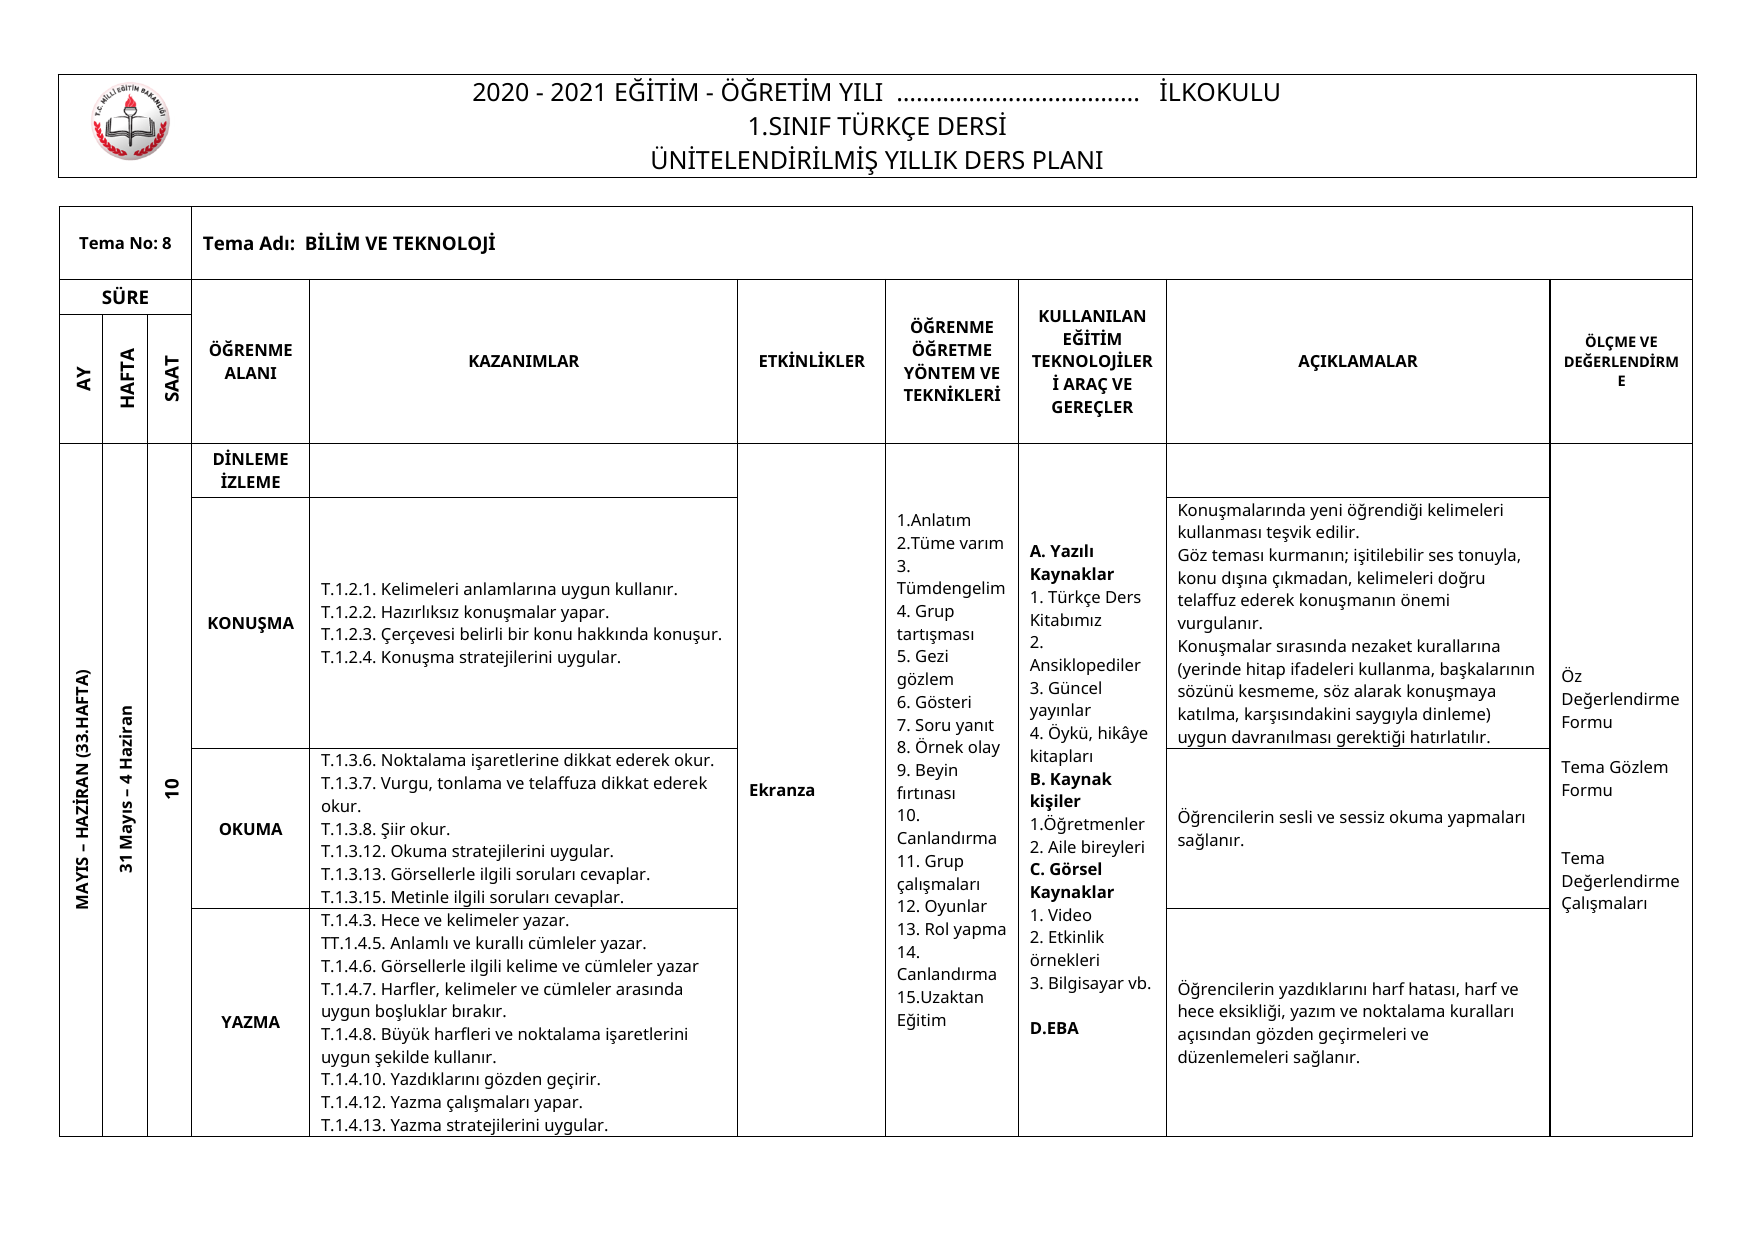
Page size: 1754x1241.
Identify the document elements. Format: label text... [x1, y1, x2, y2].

table_cell 10 [148, 444, 191, 1136]
table_cell HAFTA [103, 315, 147, 443]
table_cell [1167, 444, 1549, 497]
table_cell ÖLÇME VE DEĞERLENDİRME [1551, 280, 1692, 443]
table_cell MAYIS – HAZİRAN (33.HAFTA) [60, 444, 102, 1136]
table_cell KAZANIMLAR [310, 280, 737, 443]
picture [85, 77, 175, 167]
table_cell SAAT [148, 315, 191, 443]
table_cell DİNLEME İZLEME [192, 444, 309, 497]
table_cell A. Yazılı Kaynaklar 1. Türkçe Ders Kitabımız 2. Ansiklopediler 3. Güncel yayınlar 4. Öykü, hikâye kitapları B. Kaynak kişiler 1.Öğretmenler 2. Aile bireyleri C. Görsel Kaynaklar 1. Video 2. Etkinlik örnekleri 3. Bilgisayar vb. D.EBA [1019, 444, 1166, 1136]
table_cell Öğrencilerin yazdıklarını harf hatası, harf ve hece eksikliği, yazım ve noktalama kuralları açısından gözden geçirmeleri ve düzenlemeleri sağlanır. [1167, 909, 1549, 1136]
table_cell ÖĞRENME ÖĞRETME YÖNTEM VE TEKNİKLERİ [886, 280, 1018, 443]
table_cell OKUMA [192, 749, 309, 908]
table_cell T.1.4.3. Hece ve kelimeler yazar. TT.1.4.5. Anlamlı ve kurallı cümleler yazar. T.1.4.6. Görsellerle ilgili kelime ve cümleler yazar T.1.4.7. Harfler, kelimeler ve cümleler arasında uygun boşluklar bırakır. T.1.4.8. Büyük harfleri ve noktalama işaretlerini uygun şekilde kullanır. T.1.4.10. Yazdıklarını gözden geçirir. T.1.4.12. Yazma çalışmaları yapar. T.1.4.13. Yazma stratejilerini uygular. [310, 909, 737, 1136]
table_cell SÜRE [60, 280, 191, 314]
table_cell Konuşmalarında yeni öğrendiği kelimeleri kullanması teşvik edilir. Göz teması kurmanın; işitilebilir ses tonuyla, konu dışına çıkmadan, kelimeleri doğru telaffuz ederek konuşmanın önemi vurgulanır. Konuşmalar sırasında nezaket kurallarına (yerinde hitap ifadeleri kullanma, başkalarının sözünü kesmeme, söz alarak konuşmaya katılma, karşısındakini saygıyla dinleme) uygun davranılması gerektiği hatırlatılır. [1167, 498, 1549, 748]
table_cell KONUŞMA [192, 498, 309, 748]
table_cell 31 Mayıs – 4 Haziran [103, 444, 147, 1136]
table_cell Ekranza [738, 444, 885, 1136]
table_cell KULLANILAN EĞİTİM TEKNOLOJİLERİ ARAÇ VE GEREÇLER [1019, 280, 1166, 443]
table_cell 1.Anlatım 2.Tüme varım 3. Tümdengelim 4. Grup tartışması 5. Gezi gözlem 6. Gösteri 7. Soru yanıt 8. Örnek olay 9. Beyin fırtınası 10. Canlandırma 11. Grup çalışmaları 12. Oyunlar 13. Rol yapma 14. Canlandırma 15.Uzaktan Eğitim [886, 444, 1018, 1136]
table_cell T.1.2.1. Kelimeleri anlamlarına uygun kullanır. T.1.2.2. Hazırlıksız konuşmalar yapar. T.1.2.3. Çerçevesi belirli bir konu hakkında konuşur. T.1.2.4. Konuşma stratejilerini uygular. [310, 498, 737, 748]
table_cell AY [60, 315, 102, 443]
table_cell T.1.3.6. Noktalama işaretlerine dikkat ederek okur. T.1.3.7. Vurgu, tonlama ve telaffuza dikkat ederek okur. T.1.3.8. Şiir okur. T.1.3.12. Okuma stratejilerini uygular. T.1.3.13. Görsellerle ilgili soruları cevaplar. T.1.3.15. Metinle ilgili soruları cevaplar. [310, 749, 737, 908]
table_cell ETKİNLİKLER [738, 280, 885, 443]
table_cell ÖĞRENME ALANI [192, 280, 309, 443]
table_header Tema Adı: BİLİM VE TEKNOLOJİ [192, 207, 1692, 279]
table_cell Öz Değerlendirme Formu Tema Gözlem Formu Tema Değerlendirme Çalışmaları [1551, 444, 1692, 1136]
table_cell Öğrencilerin sesli ve sessiz okuma yapmaları sağlanır. [1167, 749, 1549, 908]
table_cell AÇIKLAMALAR [1167, 280, 1549, 443]
table_header Tema No: 8 [60, 207, 191, 279]
table_cell [310, 444, 737, 497]
table_cell YAZMA [192, 909, 309, 1136]
